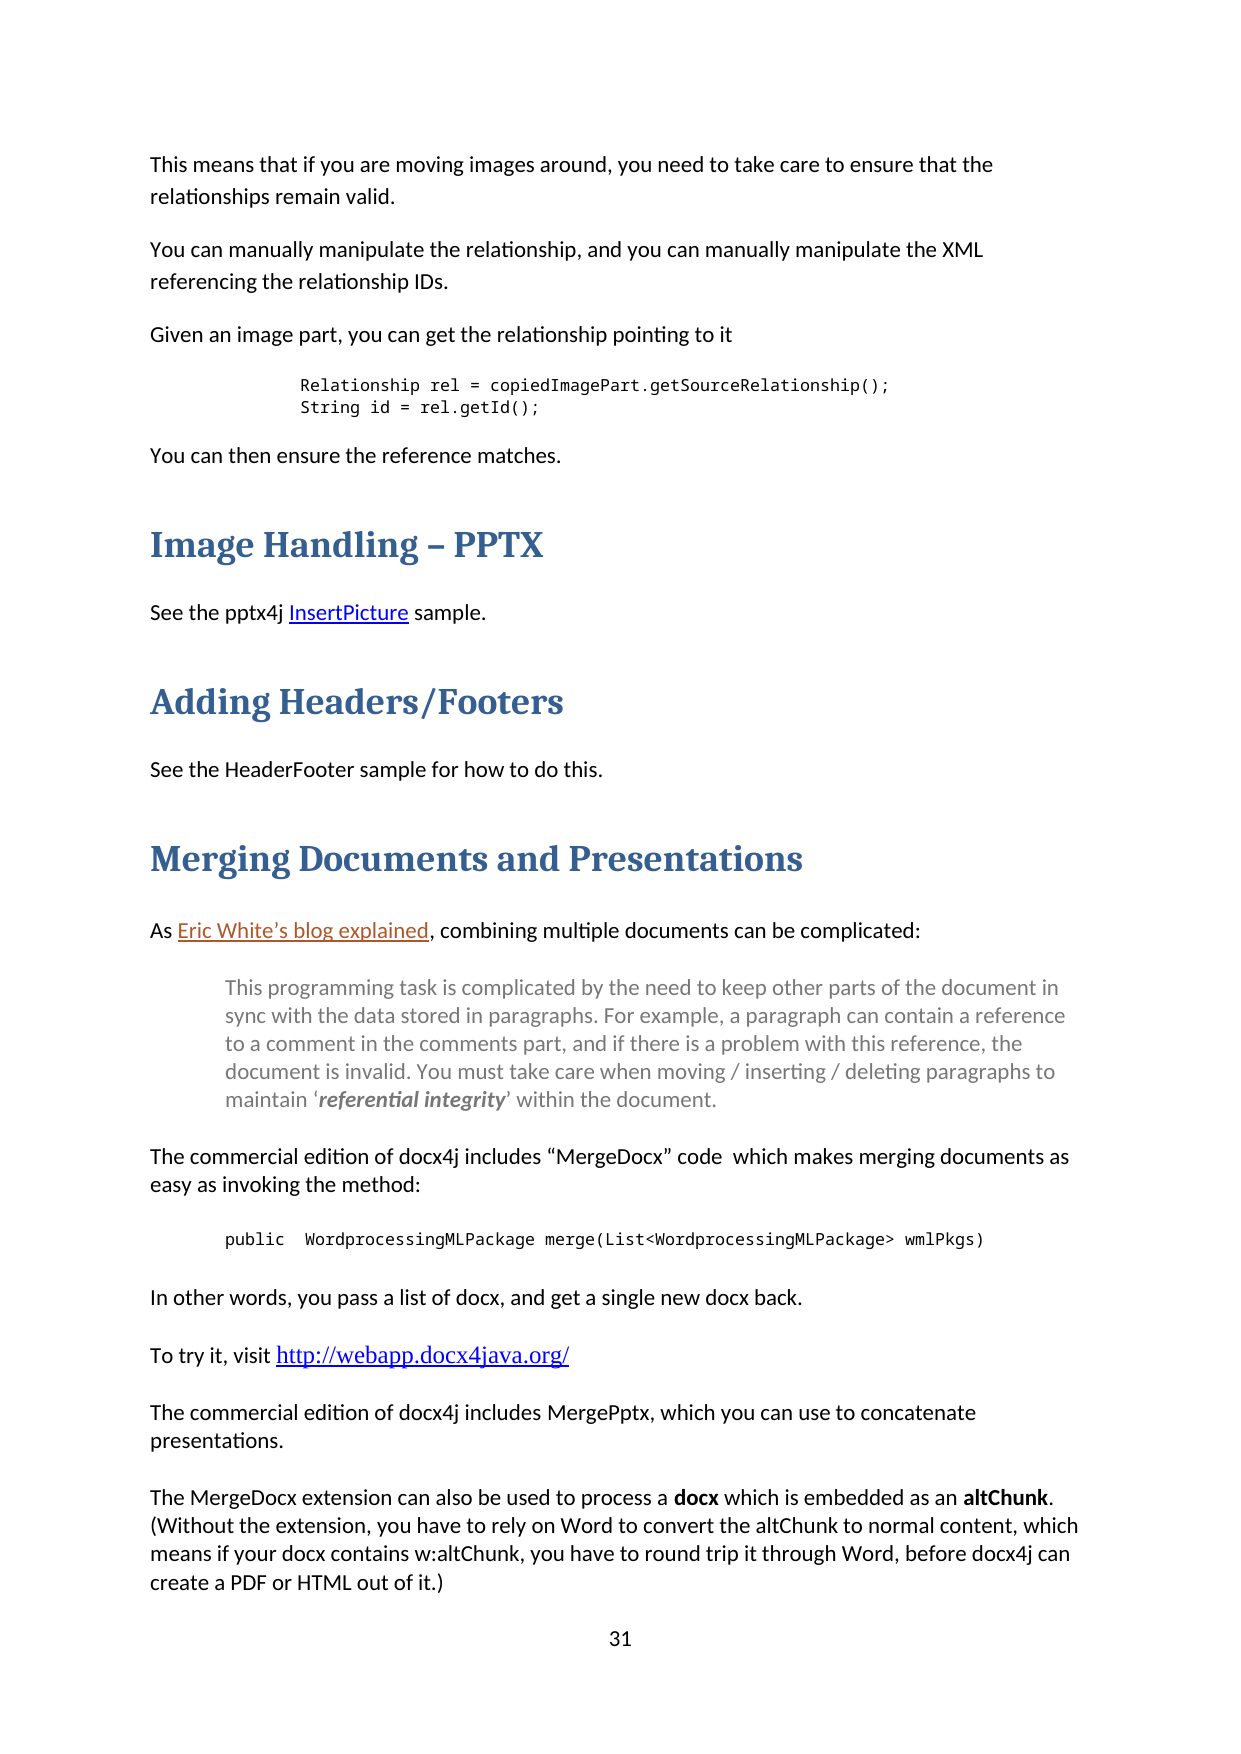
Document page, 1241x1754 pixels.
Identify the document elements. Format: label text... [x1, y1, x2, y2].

text You can manually manipulate the relationship, and you can manually manipulate the XML referencing the relationship IDs. [150, 235, 1090, 295]
text Given an image part, you can get the relationship pointing to it [150, 320, 1090, 348]
text Relationship rel = copiedImagePart.getSourceRelationship(); [150, 373, 1090, 396]
subtitle Merging Documents and Presentations [150, 837, 1090, 880]
text The commercial edition of docx4j includes MergePptx, which you can use to concatenate presentations. [150, 1398, 1090, 1454]
text See the HeaderFooter sample for how to do this. [150, 755, 1090, 783]
subtitle Adding Headers/Footers [150, 681, 1090, 724]
text This programming task is complicated by the need to keep other parts of the document in sync with the data stored in paragraphs. For example, a paragraph can contain a reference to a comment in the comments part, and if there is a problem with this reference, the document is invalid. You must take care when moving / inserting / deleting paragraphs to maintain ‘referential integrity’ within the document. [225, 973, 1090, 1113]
text You can then ensure the reference matches. [150, 442, 1090, 469]
text The commercial edition of docx4j includes “MergeDocx” code which makes merging documents as easy as invoking the method: [150, 1142, 1090, 1198]
text This means that if you are moving images around, you need to take care to ensure that the relationships remain valid. [150, 150, 1090, 210]
subtitle Image Handling – PPTX [150, 524, 1090, 567]
text In other words, you pass a list of docx, and get a single new docx back. [150, 1283, 1090, 1311]
text public WordprocessingMLPackage merge(List<WordprocessingMLPackage> wmlPkgs) [150, 1228, 1090, 1250]
text See the pptx4j InsertPicture sample. [150, 598, 1090, 626]
text To try it, visit http://webapp.docx4java.org/ [150, 1340, 1090, 1369]
text As Eric White’s blog explained, combining multiple documents can be complicated: [150, 916, 1090, 944]
text String id = rel.getId(); [150, 396, 1090, 419]
text The MergeDocx extension can also be used to process a docx which is embedded as an altChunk. (Without the extension, you have to rely on Word to convert the altChunk to normal content, which means if your docx contains w:altChunk, you have to round trip it through Word, before docx4j can create a PDF or HTML out of it.) [150, 1483, 1090, 1596]
